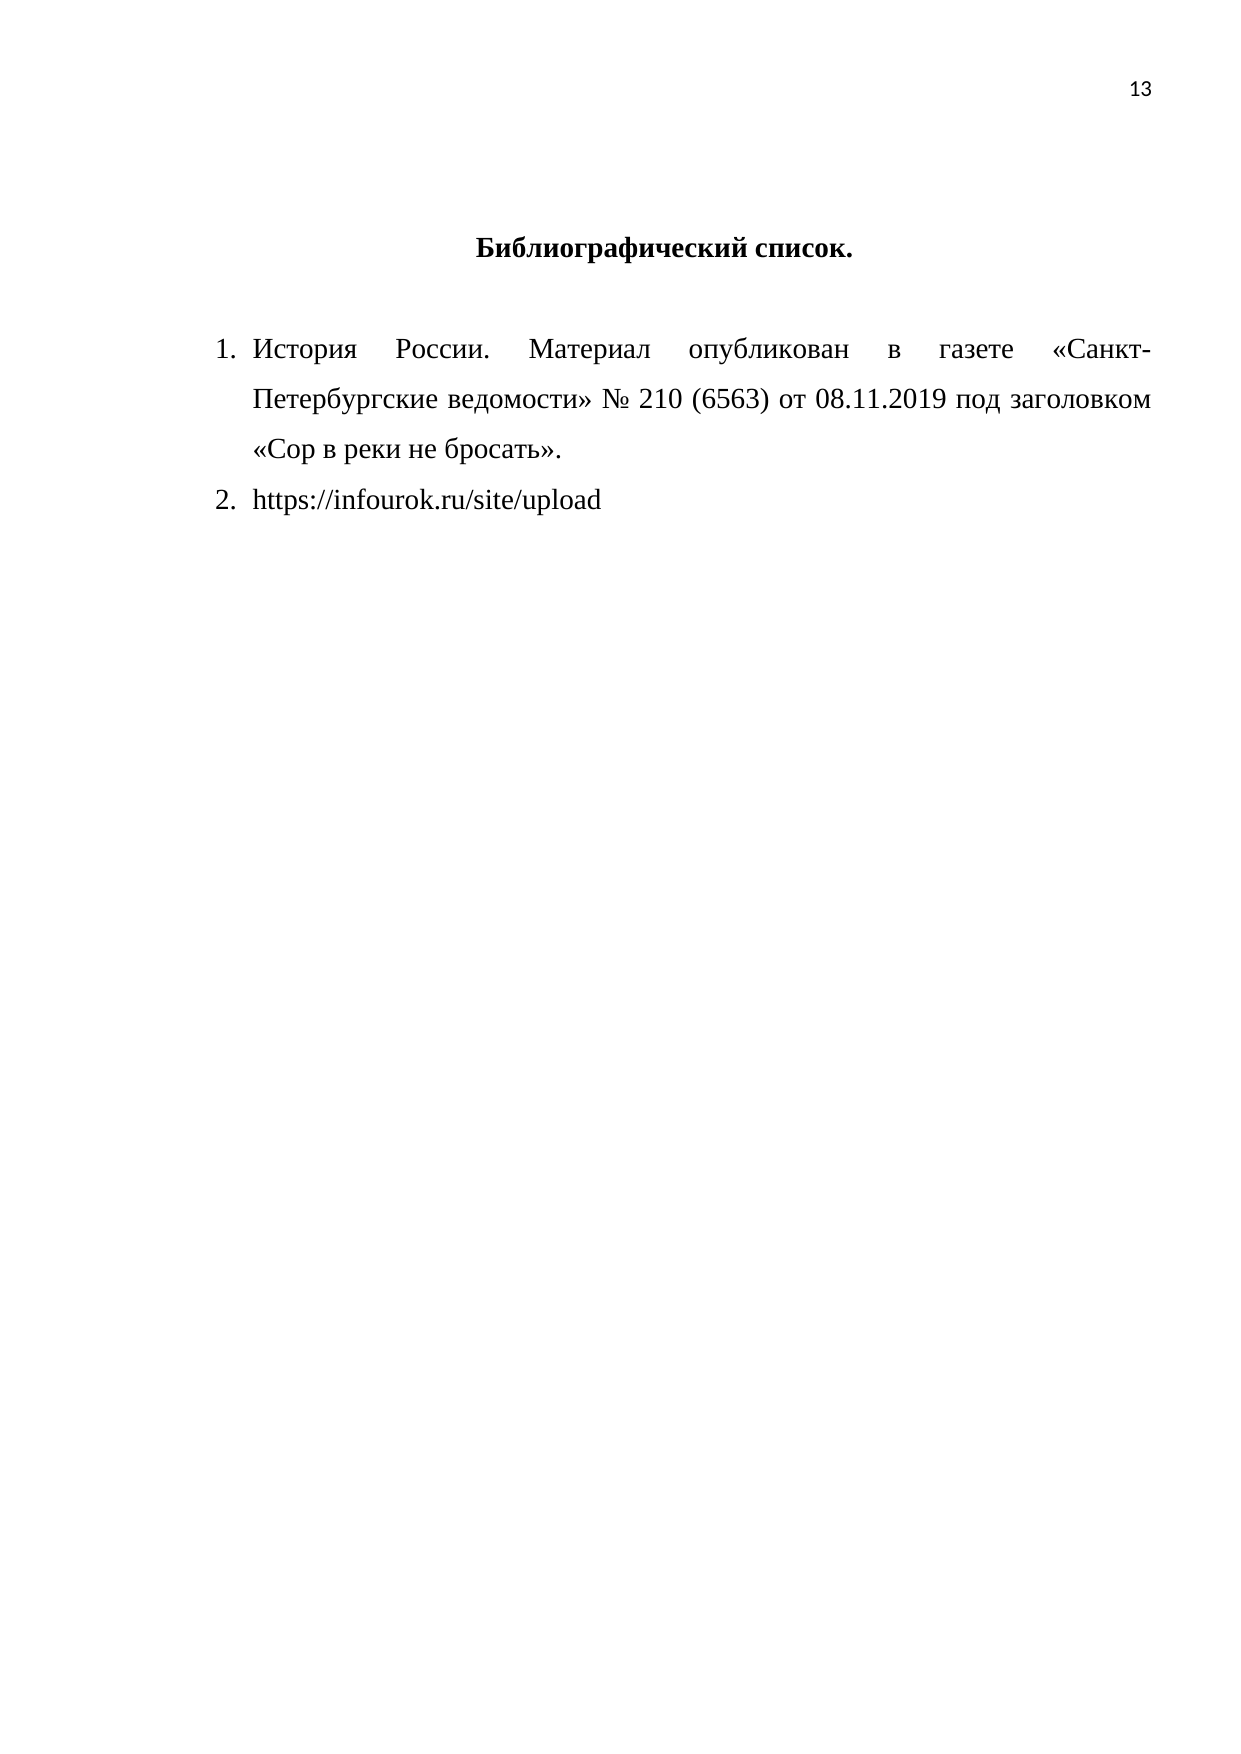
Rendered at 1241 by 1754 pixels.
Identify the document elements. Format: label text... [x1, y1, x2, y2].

list https://infourok.ru/site/upload [215, 482, 1152, 516]
text Библиографический список. [177, 230, 1152, 264]
list История России. Материал опубликован в газете «Санкт-Петербургские ведомости» № 210 (6563) от 08.11.2019 под заголовком «Сор в реки не бросать». [215, 331, 1152, 465]
